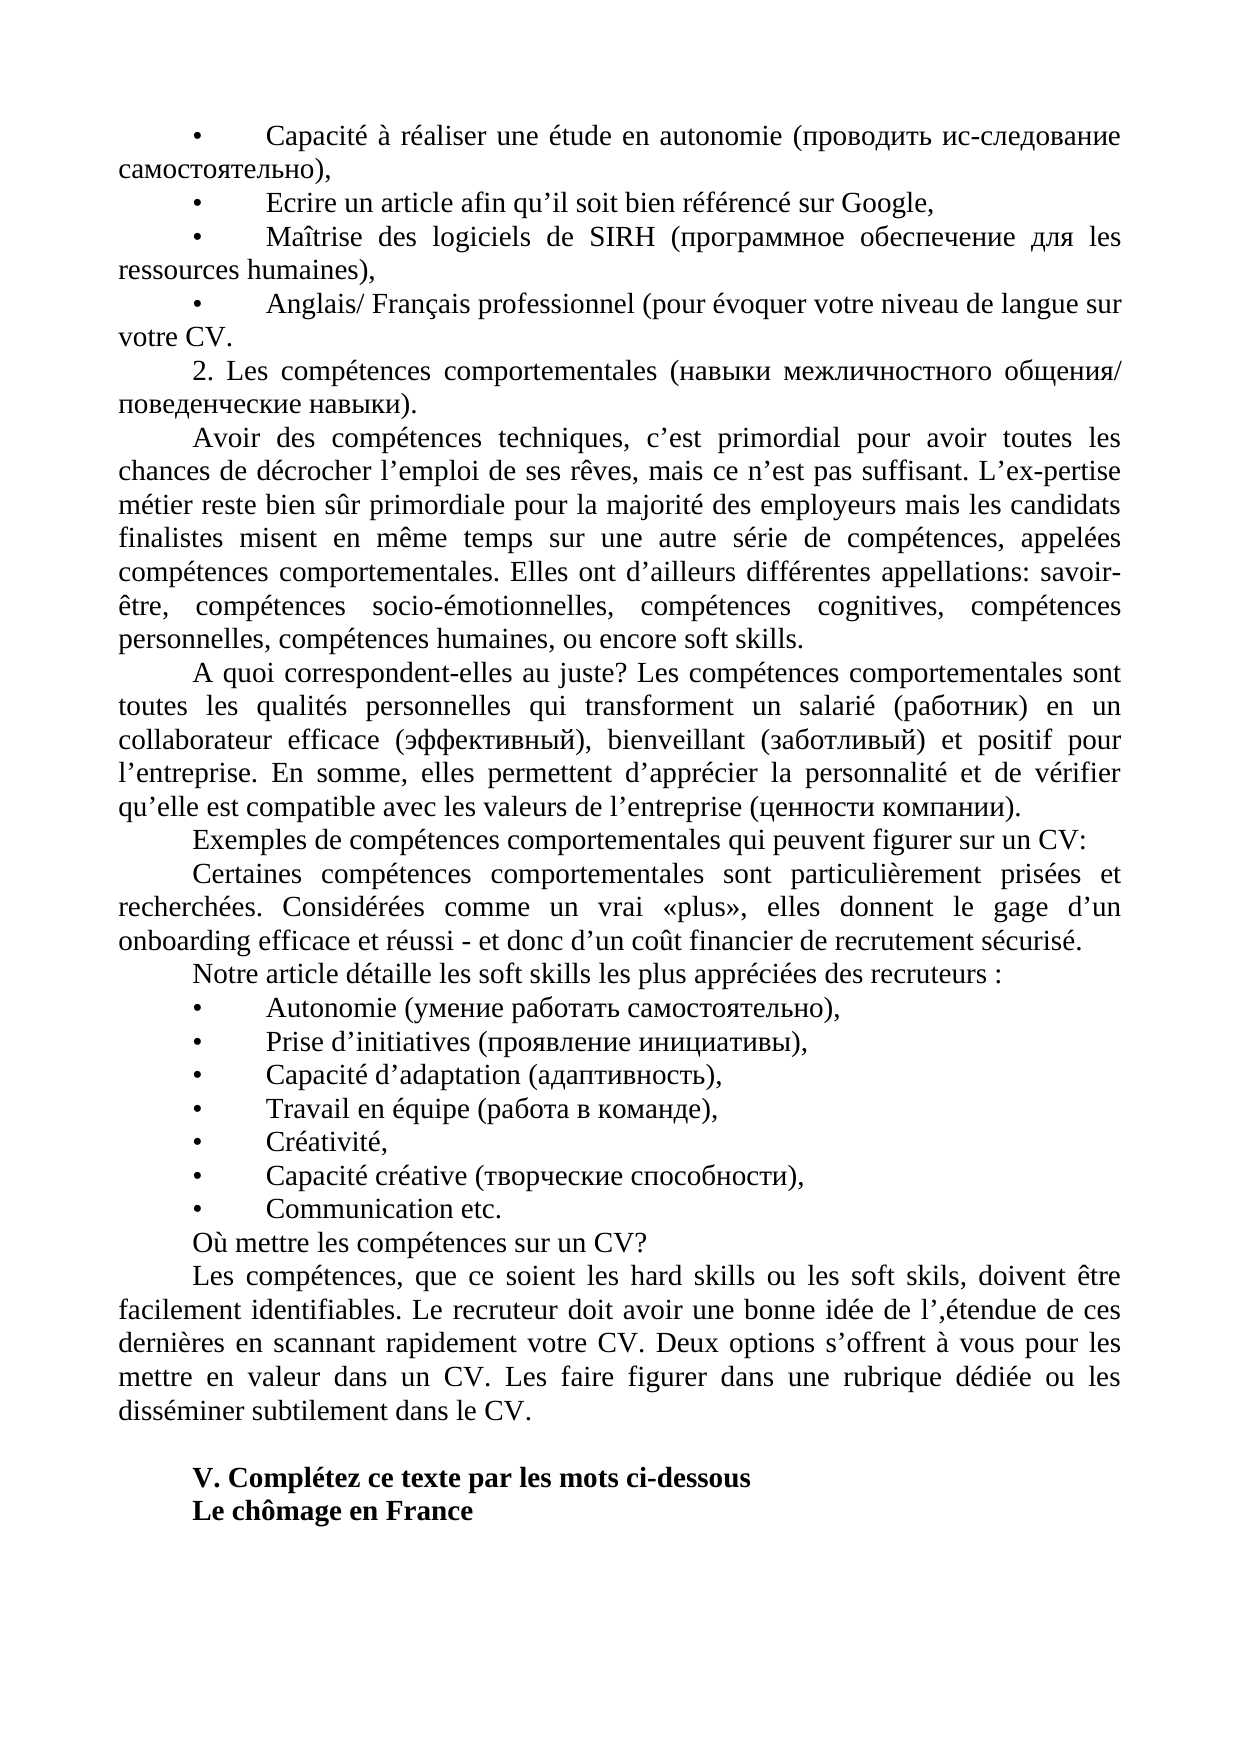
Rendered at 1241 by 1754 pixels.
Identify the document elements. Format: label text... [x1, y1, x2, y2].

text • Maîtrise des logiciels de SIRH (программное обеспечение для les ressources humaines), [118, 219, 1122, 286]
text V. Complétez ce texte par les mots ci-dessous [118, 1460, 1122, 1493]
text • Capacité à réaliser une étude en autonomie (проводить ис-следование самостоятельно), [118, 118, 1122, 185]
text Où mettre les compétences sur un CV? [118, 1225, 1122, 1258]
text • Créativité, [118, 1124, 1122, 1158]
text Exemples de compétences comportementales qui peuvent figurer sur un CV: [118, 822, 1122, 856]
text • Prise d’initiatives (проявление инициативы), [118, 1024, 1122, 1057]
text Avoir des compétences techniques, c’est primordial pour avoir toutes les chances de décrocher l’emploi de ses rêves, mais ce n’est pas suffisant. L’ex-pertise métier reste bien sûr primordiale pour la majorité des employeurs mais les candidats finalistes misent en même temps sur une autre série de compétences, appelées compétences comportementales. Elles ont d’ailleurs différentes appellations: savoir-être, compétences socio-émotionnelles, compétences cognitives, compétences personnelles, compétences humaines, ou encore soft skills. [118, 420, 1122, 655]
text • Capacité d’adaptation (адаптивность), [118, 1057, 1122, 1091]
text Les compétences, que ce soient les hard skills ou les soft skils, doivent être facilement identifiables. Le recruteur doit avoir une bonne idée de l’,étendue de ces dernières en scannant rapidement votre CV. Deux options s’offrent à vous pour les mettre en valeur dans un CV. Les faire figurer dans une rubrique dédiée ou les disséminer subtilement dans le CV. [118, 1258, 1122, 1426]
text • Anglais/ Français professionnel (pour évoquer votre niveau de langue sur votre CV. [118, 286, 1122, 353]
text • Capacité créative (творческие способности), [118, 1158, 1122, 1191]
text • Communication etc. [118, 1191, 1122, 1225]
text • Autonomie (умение работать самостоятельно), [118, 990, 1122, 1024]
text Notre article détaille les soft skills les plus appréciées des recruteurs : [118, 957, 1122, 990]
text • Travail en équipe (работа в команде), [118, 1091, 1122, 1124]
text Le chômage en France [118, 1493, 1122, 1527]
text A quoi correspondent-elles au juste? Les compétences comportementales sont toutes les qualités personnelles qui transforment un salarié (работник) en un collaborateur efficace (эффективный), bienveillant (заботливый) et positif pour l’entreprise. En somme, elles permettent d’apprécier la personnalité et de vérifier qu’elle est compatible avec les valeurs de l’entreprise (ценности компании). [118, 655, 1122, 822]
text 2. Les compétences comportementales (навыки межличностного общения/ поведенческие навыки). [118, 353, 1122, 420]
text Certaines compétences comportementales sont particulièrement prisées et recherchées. Considérées comme un vrai «plus», elles donnent le gage d’un onboarding efficace et réussi - et donc d’un coût financier de recrutement sécurisé. [118, 856, 1122, 957]
text • Ecrire un article afin qu’il soit bien référencé sur Google, [118, 185, 1122, 219]
